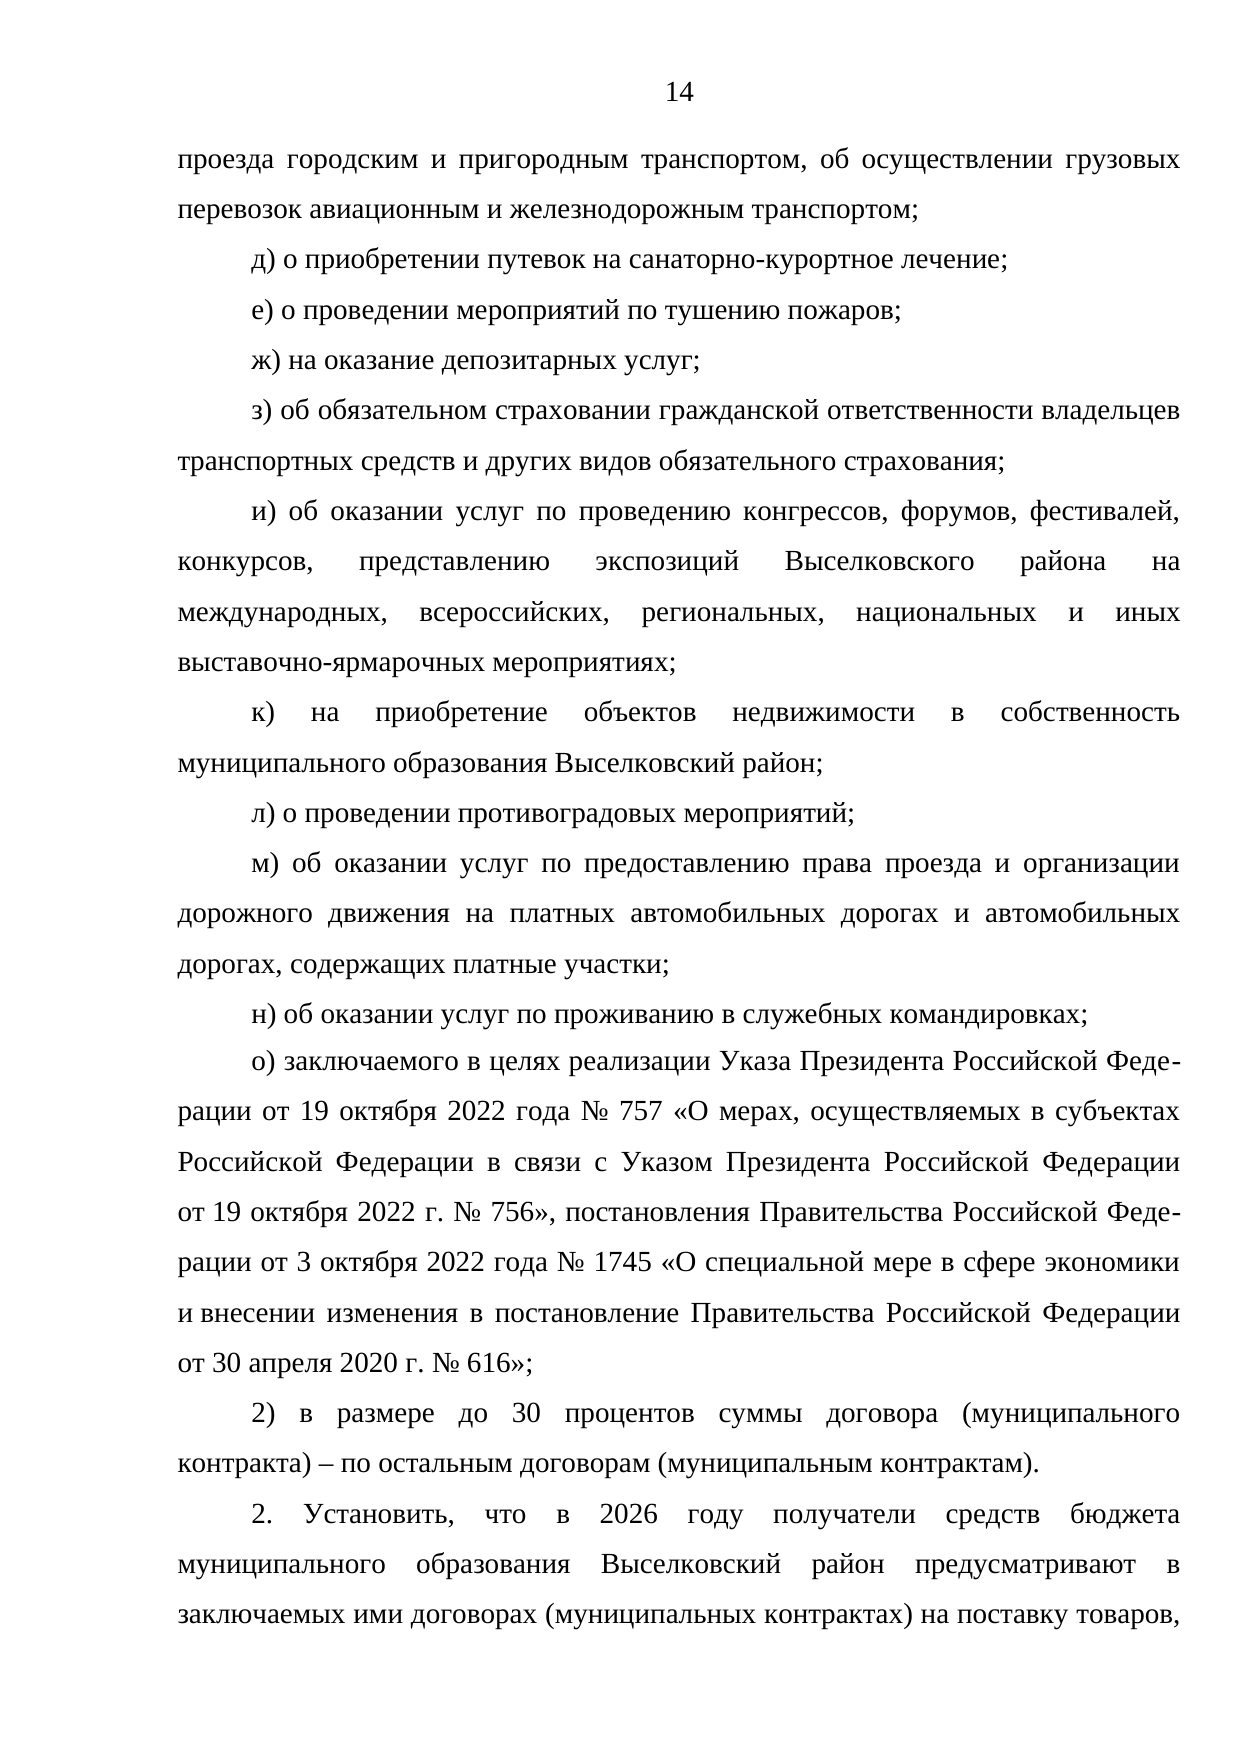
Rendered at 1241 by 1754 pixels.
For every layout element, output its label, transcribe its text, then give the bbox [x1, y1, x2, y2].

text о) заключаемого в целях реализации Указа Президента Российской Федерации от 19 октября 2022 года № 757 «О мерах, осуществляемых в субъектах Российской Федерации в связи с Указом Президента Российской Федерации от 19 октября 2022 г. № 756», постановления Правительства Российской Федерации от 3 октября 2022 года № 1745 «О специальной мере в сфере экономики и внесении изменения в постановление Правительства Российской Федерации от 30 апреля 2020 г. № 616»; [177, 1043, 1181, 1378]
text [177, 1496, 1181, 1630]
text ж) на оказание депозитарных услуг; [177, 342, 1181, 376]
text н) об оказании услуг по проживанию в служебных командировках; [177, 996, 1181, 1030]
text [177, 141, 1181, 225]
text м) об оказании услуг по предоставлению права проезда и организации дорожного движения на платных автомобильных дорогах и автомобильных дорогах, содержащих платные участки; [177, 845, 1181, 979]
text л) о проведении противоградовых мероприятий; [177, 795, 1181, 828]
text д) о приобретении путевок на санаторно-курортное лечение; [177, 242, 1181, 275]
text е) о проведении мероприятий по тушению пожаров; [177, 292, 1181, 325]
text к) на приобретение объектов недвижимости в собственность муниципального образования Выселковский район; [177, 694, 1181, 778]
text и) об оказании услуг по проведению конгрессов, форумов, фестивалей, конкурсов, представлению экспозиций Выселковского района на международных, всероссийских, региональных, национальных и иных выставочно-ярмарочных мероприятиях; [177, 493, 1181, 678]
text з) об обязательном страховании гражданской ответственности владельцев транспортных средств и других видов обязательного страхования; [177, 392, 1181, 476]
text 2) в размере до 30 процентов суммы договора (муниципального контракта) – по остальным договорам (муниципальным контрактам). [177, 1395, 1181, 1479]
